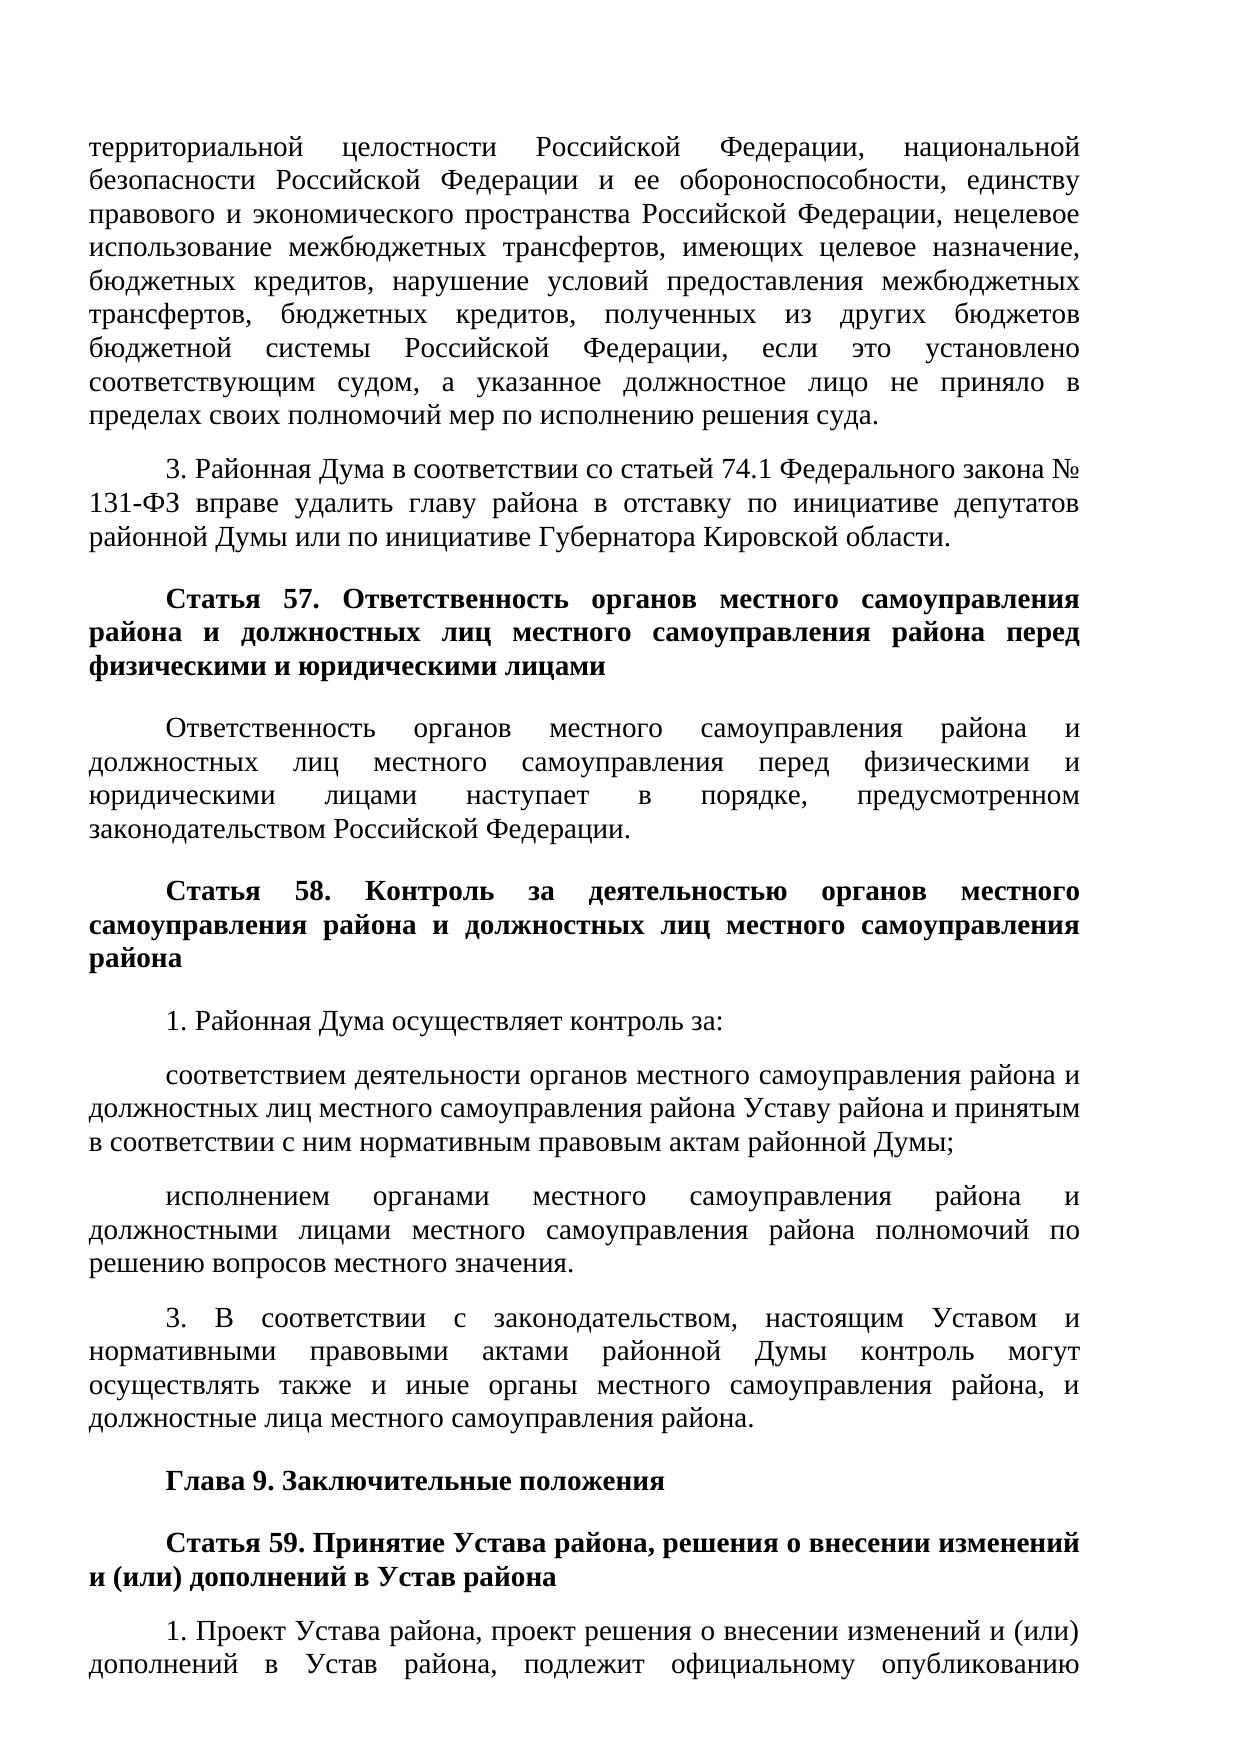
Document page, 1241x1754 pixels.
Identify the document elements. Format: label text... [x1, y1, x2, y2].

text 1. Районная Дума осуществляет контроль за: [89, 1003, 1081, 1036]
text Статья 59. Принятие Устава района, решения о внесении изменений и (или) дополнений в Устав района [89, 1525, 1081, 1592]
text Ответственность органов местного самоуправления района и должностных лиц местного самоуправления перед физическими и юридическими лицами наступает в порядке, предусмотренном законодательством Российской Федерации. [89, 710, 1081, 844]
text 3. В соответствии с законодательством, настоящим Уставом и нормативными правовыми актами районной Думы контроль могут осуществлять также и иные органы местного самоуправления района, и должностные лица местного самоуправления района. [89, 1300, 1081, 1434]
text исполнением органами местного самоуправления района и должностными лицами местного самоуправления района полномочий по решению вопросов местного значения. [89, 1178, 1081, 1279]
text соответствием деятельности органов местного самоуправления района и должностных лиц местного самоуправления района Уставу района и принятым в соответствии с ним нормативным правовым актам районной Думы; [89, 1057, 1081, 1158]
text Статья 57. Ответственность органов местного самоуправления района и должностных лиц местного самоуправления района перед физическими и юридическими лицами [89, 581, 1081, 682]
text 3. Районная Дума в соответствии со статьей 74.1 Федерального закона № 131-ФЗ вправе удалить главу района в отставку по инициативе депутатов районной Думы или по инициативе Губернатора Кировской области. [89, 452, 1081, 552]
text Статья 58. Контроль за деятельностью органов местного самоуправления района и должностных лиц местного самоуправления района [89, 873, 1081, 974]
text Глава 9. Заключительные положения [89, 1463, 1081, 1496]
